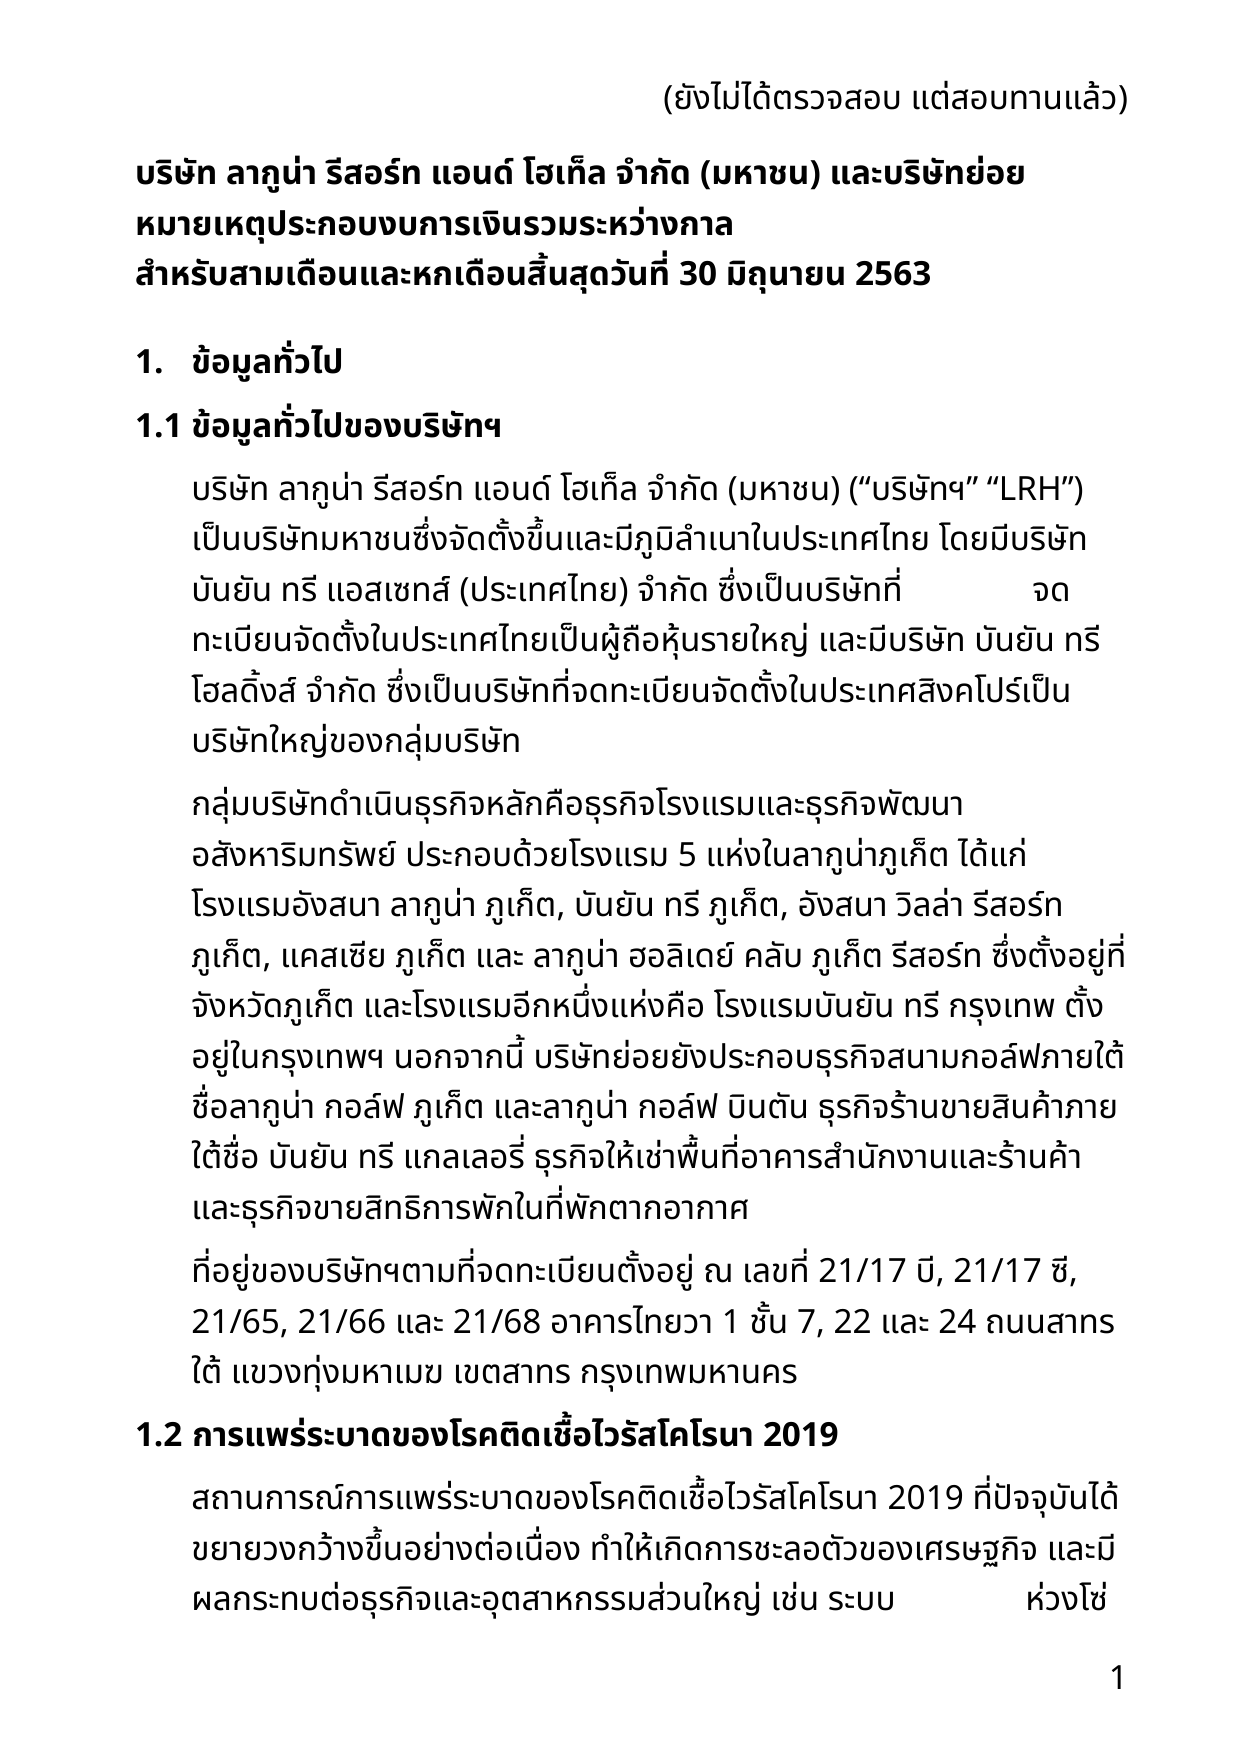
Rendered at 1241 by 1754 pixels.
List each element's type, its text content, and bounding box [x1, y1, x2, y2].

text 1. ข้อมูลทั่วไป [135, 338, 1128, 389]
text สำหรับสามเดือนและหกเดือนสิ้นสุดวันที่ 30 มิถุนายน 2563 [135, 250, 1128, 301]
text บริษัท ลากูน่า รีสอร์ท แอนด์ โฮเท็ล จำกัด (มหาชน) (“บริษัทฯ” “LRH”) เป็นบริษัทมหาชนซึ่งจัดตั้งขึ้นและมีภูมิลำเนาในประเทศไทย โดยมีบริษัท บันยัน ทรี แอสเซทส์ (ประเทศไทย) จำกัด ซึ่งเป็นบริษัทที่ จดทะเบียนจัดตั้งในประเทศไทยเป็นผู้ถือหุ้นรายใหญ่ และมีบริษัท บันยัน ทรี โฮลดิ้งส์ จำกัด ซึ่งเป็นบริษัทที่จดทะเบียนจัดตั้งในประเทศสิงคโปร์เป็นบริษัทใหญ่ของกลุ่มบริษัท [135, 464, 1128, 767]
text 1.1 ข้อมูลทั่วไปของบริษัทฯ [135, 401, 1128, 452]
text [135, 1474, 1128, 1626]
text กลุ่มบริษัทดำเนินธุรกิจหลักคือธุรกิจโรงแรมและธุรกิจพัฒนาอสังหาริมทรัพย์ ประกอบด้วยโรงแรม 5 แห่งในลากูน่าภูเก็ต ได้แก่ โรงแรมอังสนา ลากูน่า ภูเก็ต, บันยัน ทรี ภูเก็ต, อังสนา วิลล่า รีสอร์ท ภูเก็ต, แคสเซีย ภูเก็ต และ ลากูน่า ฮอลิเดย์ คลับ ภูเก็ต รีสอร์ท ซึ่งตั้งอยู่ที่จังหวัดภูเก็ต และโรงแรมอีกหนึ่งแห่งคือ โรงแรมบันยัน ทรี กรุงเทพ ตั้งอยู่ในกรุงเทพฯ นอกจากนี้ บริษัทย่อยยังประกอบธุรกิจสนามกอล์ฟภายใต้ชื่อลากูน่า กอล์ฟ ภูเก็ต และลากูน่า กอล์ฟ บินตัน ธุรกิจร้านขายสินค้าภายใต้ชื่อ บันยัน ทรี แกลเลอรี่ ธุรกิจให้เช่าพื้นที่อาคารสำนักงานและร้านค้า และธุรกิจขายสิทธิการพักในที่พักตากอากาศ [135, 780, 1128, 1234]
text บริษัท ลากูน่า รีสอร์ท แอนด์ โฮเท็ล จำกัด (มหาชน) และบริษัทย่อย [135, 149, 1128, 200]
text หมายเหตุประกอบงบการเงินรวมระหว่างกาล [135, 200, 1128, 250]
text ที่อยู่ของบริษัทฯตามที่จดทะเบียนตั้งอยู่ ณ เลขที่ 21/17 บี, 21/17 ซี, 21/65, 21/66 และ 21/68 อาคารไทยวา 1 ชั้น 7, 22 และ 24 ถนนสาทรใต้ แขวงทุ่งมหาเมฆ เขตสาทร กรุงเทพมหานคร [135, 1247, 1128, 1398]
text 1.2 การแพร่ระบาดของโรคติดเชื้อไวรัสโคโรนา 2019 [135, 1411, 1128, 1462]
